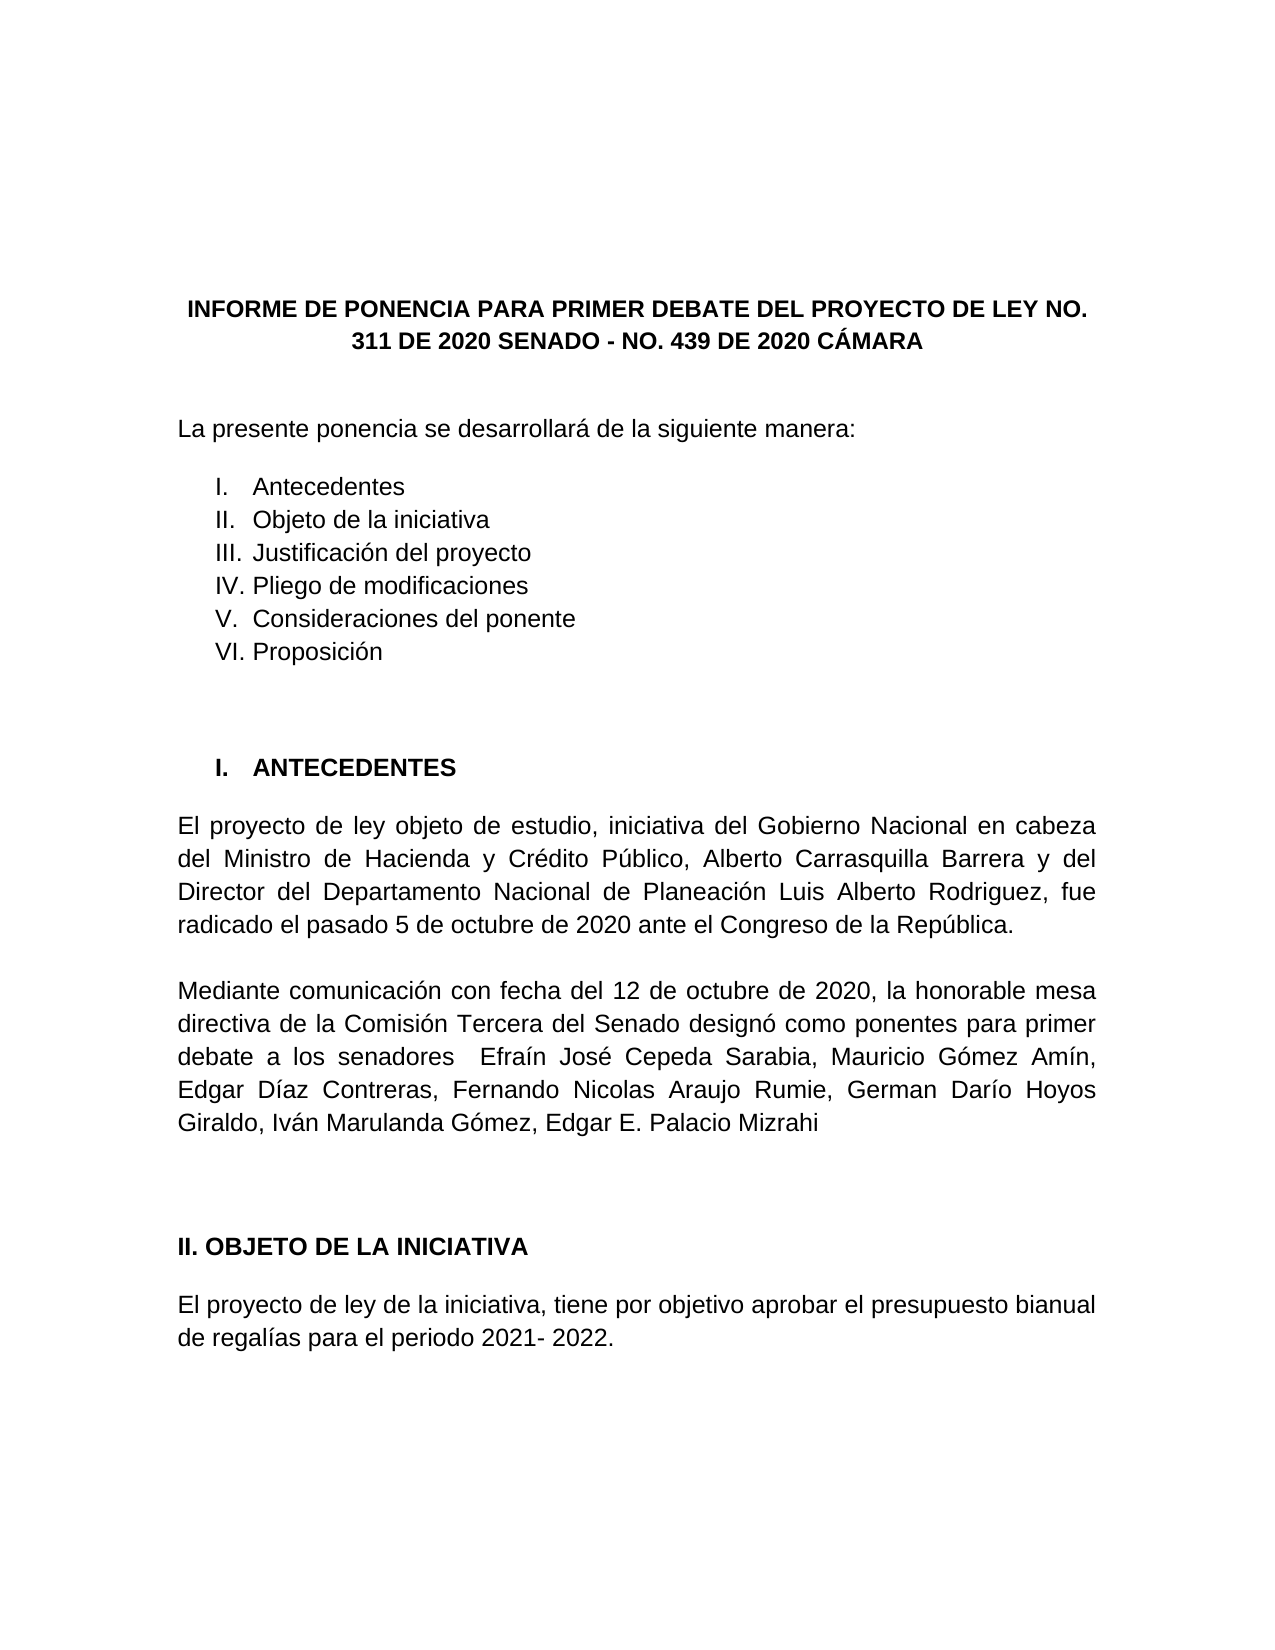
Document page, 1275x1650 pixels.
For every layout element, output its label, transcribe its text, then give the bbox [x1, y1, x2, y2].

text La presente ponencia se desarrollará de la siguiente manera: [177, 414, 1098, 443]
text Mediante comunicación con fecha del 12 de octubre de 2020, la honorable mesa directiva de la Comisión Tercera del Senado designó como ponentes para primer debate a los senadores Efraín José Cepeda Sarabia, Mauricio Gómez Amín, Edgar Díaz Contreras, Fernando Nicolas Araujo Rumie, German Darío Hoyos Giraldo, Iván Marulanda Gómez, Edgar E. Palacio Mizrahi [177, 976, 1098, 1137]
text INFORME DE PONENCIA PARA PRIMER DEBATE DEL PROYECTO DE LEY NO. 311 DE 2020 SENADO - NO. 439 DE 2020 CÁMARA [177, 295, 1098, 355]
text El proyecto de ley objeto de estudio, iniciativa del Gobierno Nacional en cabeza del Ministro de Hacienda y Crédito Público, Alberto Carrasquilla Barrera y del Director del Departamento Nacional de Planeación Luis Alberto Rodriguez, fue radicado el pasado 5 de octubre de 2020 ante el Congreso de la República. [177, 811, 1098, 939]
list Pliego de modificaciones [215, 571, 1098, 600]
list Antecedentes [215, 472, 1098, 501]
list Proposición [215, 637, 1098, 666]
list Objeto de la iniciativa [215, 505, 1098, 534]
text II. OBJETO DE LA INICIATIVA [177, 1232, 1098, 1261]
list Justificación del proyecto [215, 538, 1098, 567]
list Consideraciones del ponente [215, 604, 1098, 633]
list ANTECEDENTES [215, 753, 1098, 782]
text El proyecto de ley de la iniciativa, tiene por objetivo aprobar el presupuesto bianual de regalías para el periodo 2021- 2022. [177, 1290, 1098, 1352]
